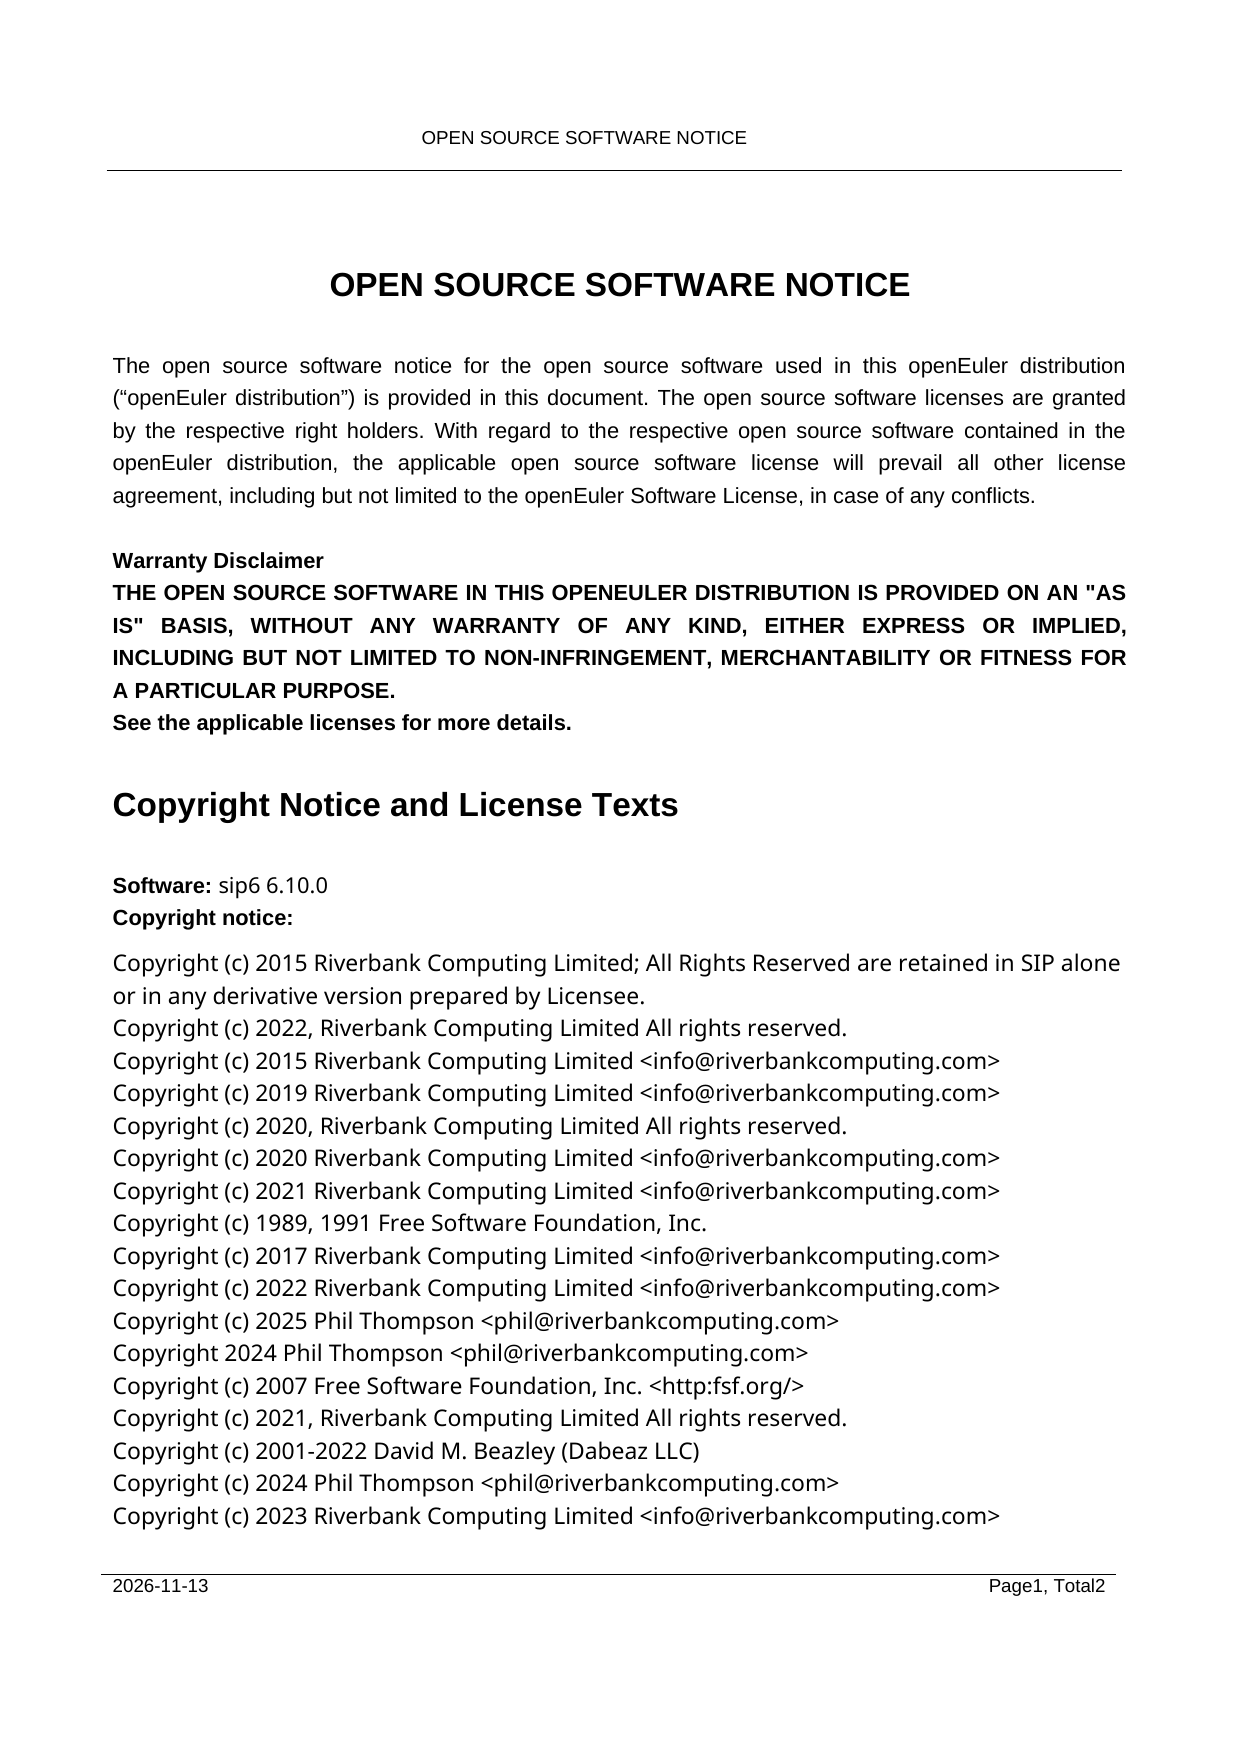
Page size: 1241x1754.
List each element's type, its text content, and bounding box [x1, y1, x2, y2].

text THE OPEN SOURCE SOFTWARE IN THIS OPENEULER DISTRIBUTION IS PROVIDED ON AN "AS IS" BASIS, WITHOUT ANY WARRANTY OF ANY KIND, EITHER EXPRESS OR IMPLIED, INCLUDING BUT NOT LIMITED TO NON-INFRINGEMENT, MERCHANTABILITY OR FITNESS FOR A PARTICULAR PURPOSE. See the applicable licenses for more details. [112, 576, 1128, 739]
text Copyright notice: [112, 901, 1128, 934]
text Warranty Disclaimer [112, 544, 1128, 576]
text The open source software notice for the open source software used in this openEuler distribution (“openEuler distribution”) is provided in this document. The open source software licenses are granted by the respective right holders. With regard to the respective open source software contained in the openEuler distribution, the applicable open source software license will prevail all other license agreement, including but not limited to the openEuler Software License, in case of any conflicts. [112, 349, 1128, 511]
text OPEN SOURCE SOFTWARE NOTICE [112, 251, 1128, 316]
text Copyright Notice and License Texts [112, 771, 1128, 836]
title Software: sip6 6.10.0 [112, 869, 1128, 901]
text Copyright (c) 2015 Riverbank Computing Limited; All Rights Reserved are retained in SIP alone or in any derivative version prepared by Licensee. Copyright (c) 2022, Riverbank Computing Limited All rights reserved. Copyright (c) 2015 Riverbank Computing Limited <info@riverbankcomputing.com> Copyright (c) 2019 Riverbank Computing Limited <info@riverbankcomputing.com> Copyright (c) 2020, Riverbank Computing Limited All rights reserved. Copyright (c) 2020 Riverbank Computing Limited <info@riverbankcomputing.com> Copyright (c) 2021 Riverbank Computing Limited <info@riverbankcomputing.com> Copyright (c) 1989, 1991 Free Software Foundation, Inc. Copyright (c) 2017 Riverbank Computing Limited <info@riverbankcomputing.com> Copyright (c) 2022 Riverbank Computing Limited <info@riverbankcomputing.com> Copyright (c) 2025 Phil Thompson <phil@riverbankcomputing.com> Copyright 2024 Phil Thompson <phil@riverbankcomputing.com> Copyright (c) 2007 Free Software Foundation, Inc. <http:fsf.org/> Copyright (c) 2021, Riverbank Computing Limited All rights reserved. Copyright (c) 2001-2022 David M. Beazley (Dabeaz LLC) Copyright (c) 2024 Phil Thompson <phil@riverbankcomputing.com> Copyright (c) 2023 Riverbank Computing Limited <info@riverbankcomputing.com> [112, 947, 1128, 1564]
